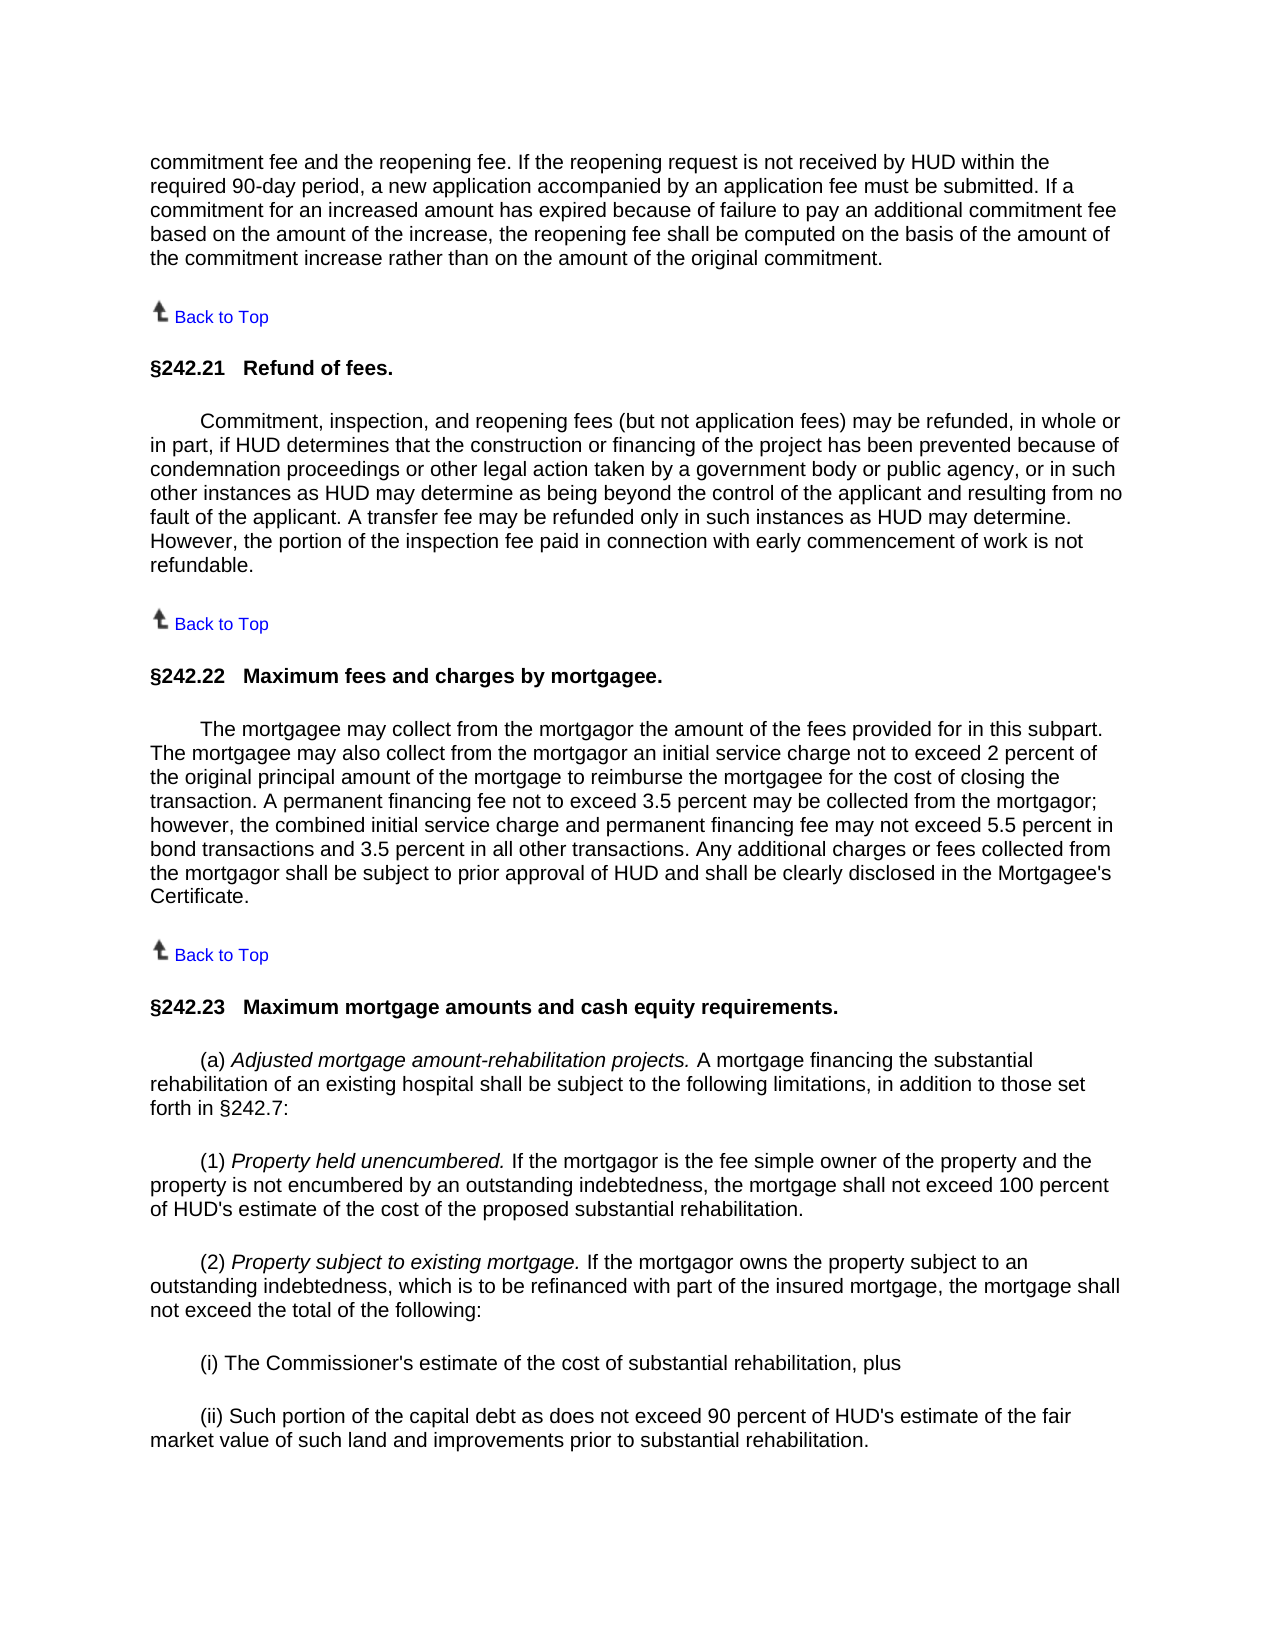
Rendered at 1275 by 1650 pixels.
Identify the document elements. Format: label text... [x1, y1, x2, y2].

text Commitment, inspection, and reopening fees (but not application fees) may be refunded, in whole or in part, if HUD determines that the construction or financing of the project has been prevented because of condemnation proceedings or other legal action taken by a government body or public agency, or in such other instances as HUD may determine as being beyond the control of the applicant and resulting from no fault of the applicant. A transfer fee may be refunded only in such instances as HUD may determine. However, the portion of the inspection fee paid in connection with early commencement of work is not refundable. [150, 409, 1125, 577]
text Back to Top [150, 606, 1125, 634]
text Back to Top [150, 299, 1125, 327]
text §242.22 Maximum fees and charges by mortgagee. [150, 663, 1125, 687]
text (ii) Such portion of the capital debt as does not exceed 90 percent of HUD's estimate of the fair market value of such land and improvements prior to substantial rehabilitation. [150, 1404, 1125, 1452]
picture [150, 606, 175, 631]
text §242.21 Refund of fees. [150, 356, 1125, 380]
text (2) Property subject to existing mortgage. If the mortgagor owns the property subject to an outstanding indebtedness, which is to be refinanced with part of the insured mortgage, the mortgage shall not exceed the total of the following: [150, 1250, 1125, 1322]
text (i) The Commissioner's estimate of the cost of substantial rehabilitation, plus [150, 1351, 1125, 1375]
picture [150, 298, 175, 324]
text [150, 150, 1125, 270]
text Back to Top [150, 937, 1125, 966]
text §242.23 Maximum mortgage amounts and cash equity requirements. [150, 995, 1125, 1019]
text The mortgagee may collect from the mortgagor the amount of the fees provided for in this subpart. The mortgagee may also collect from the mortgagor an initial service charge not to exceed 2 percent of the original principal amount of the mortgage to reimburse the mortgagee for the cost of closing the transaction. A permanent financing fee not to exceed 3.5 percent may be collected from the mortgagor; however, the combined initial service charge and permanent financing fee may not exceed 5.5 percent in bond transactions and 3.5 percent in all other transactions. Any additional charges or fees collected from the mortgagor shall be subject to prior approval of HUD and shall be clearly disclosed in the Mortgagee's Certificate. [150, 717, 1125, 908]
picture [150, 937, 175, 962]
text (1) Property held unencumbered. If the mortgagor is the fee simple owner of the property and the property is not encumbered by an outstanding indebtedness, the mortgage shall not exceed 100 percent of HUD's estimate of the cost of the proposed substantial rehabilitation. [150, 1149, 1125, 1221]
text (a) Adjusted mortgage amount-rehabilitation projects. A mortgage financing the substantial rehabilitation of an existing hospital shall be subject to the following limitations, in addition to those set forth in §242.7: [150, 1048, 1125, 1120]
